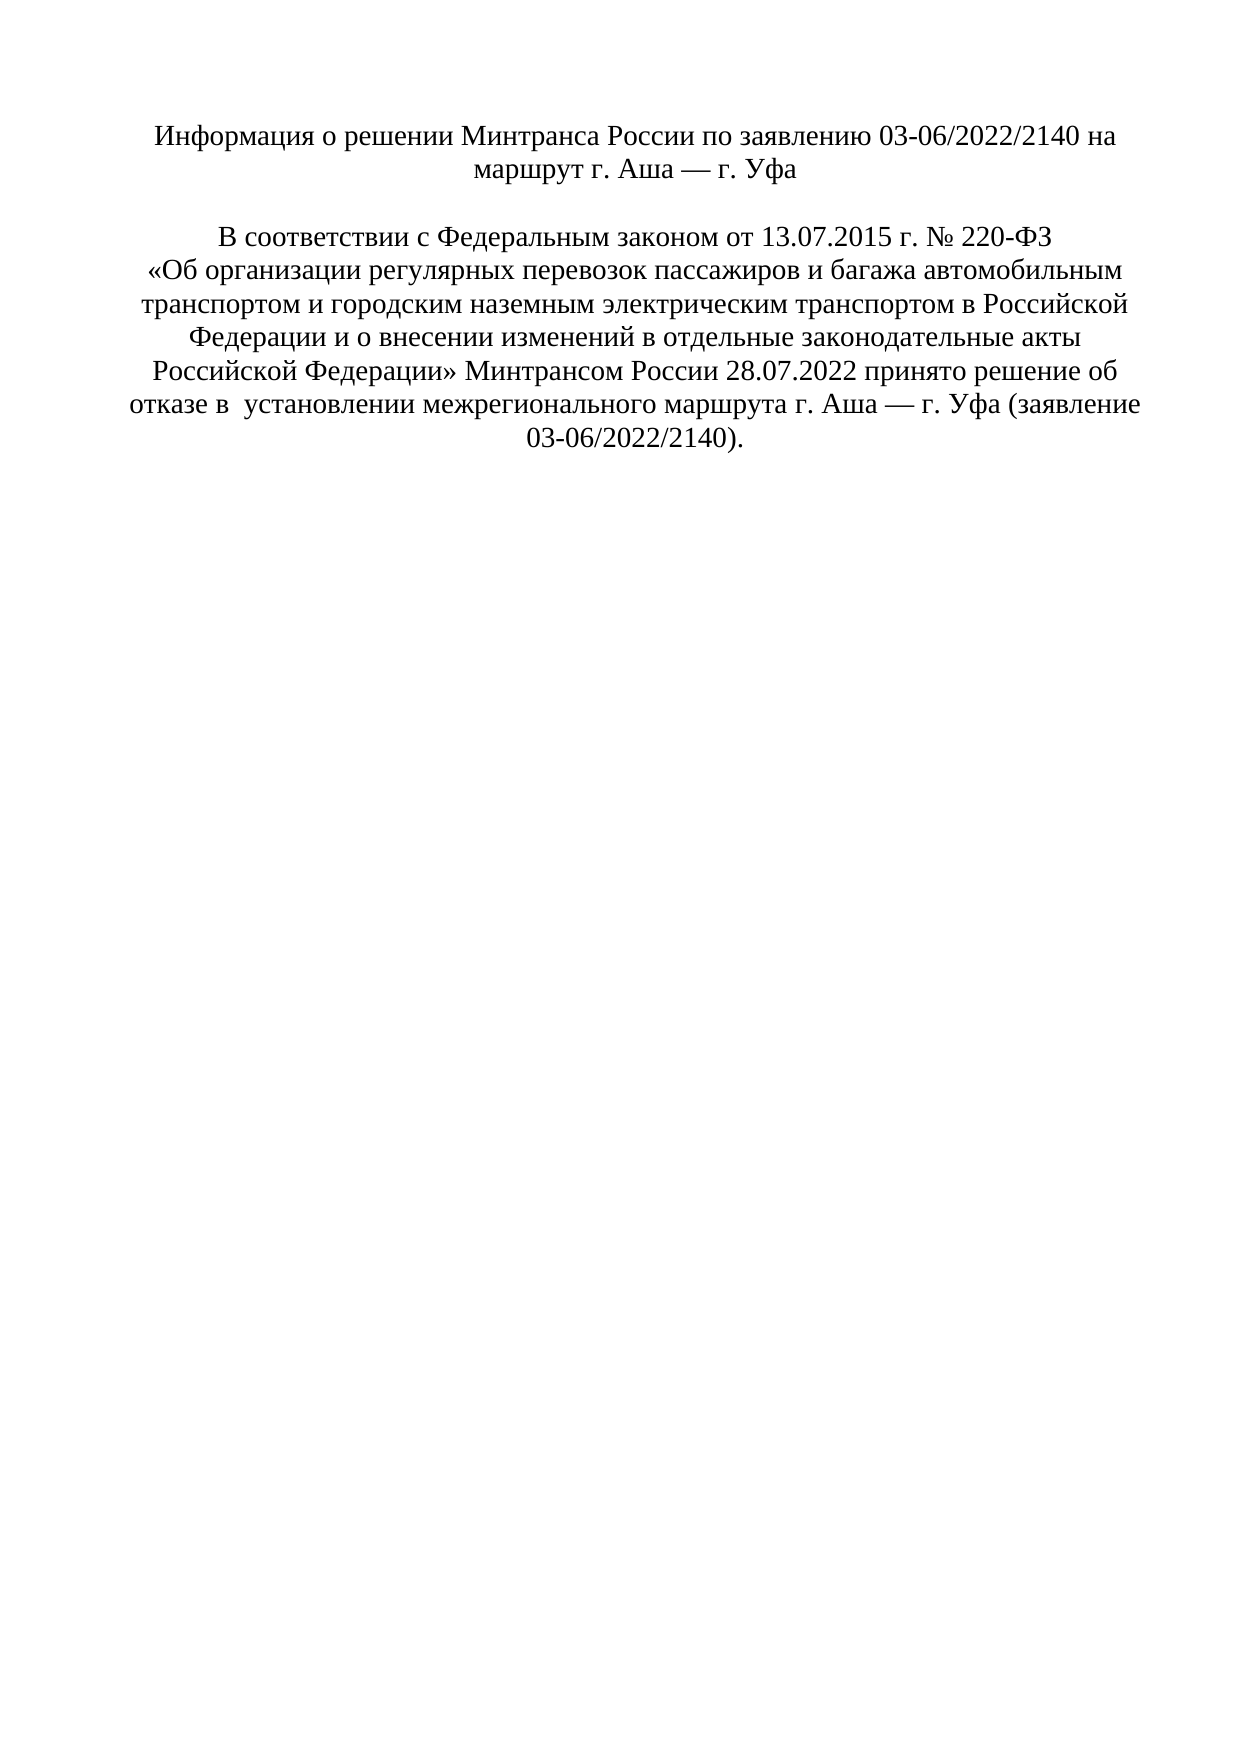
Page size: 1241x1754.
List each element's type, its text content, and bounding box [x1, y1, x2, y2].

text Информация о решении Минтранса России по заявлению 03-06/2022/2140 на маршрут г. Аша — г. Уфа [118, 118, 1152, 185]
text В соответствии с Федеральным законом от 13.07.2015 г. № 220-ФЗ «Об организации регулярных перевозок пассажиров и багажа автомобильным транспортом и городским наземным электрическим транспортом в Российской Федерации и о внесении изменений в отдельные законодательные акты Российской Федерации» Минтрансом России 28.07.2022 принято решение об отказе в установлении межрегионального маршрута г. Аша — г. Уфа (заявление 03-06/2022/2140). [118, 219, 1152, 453]
